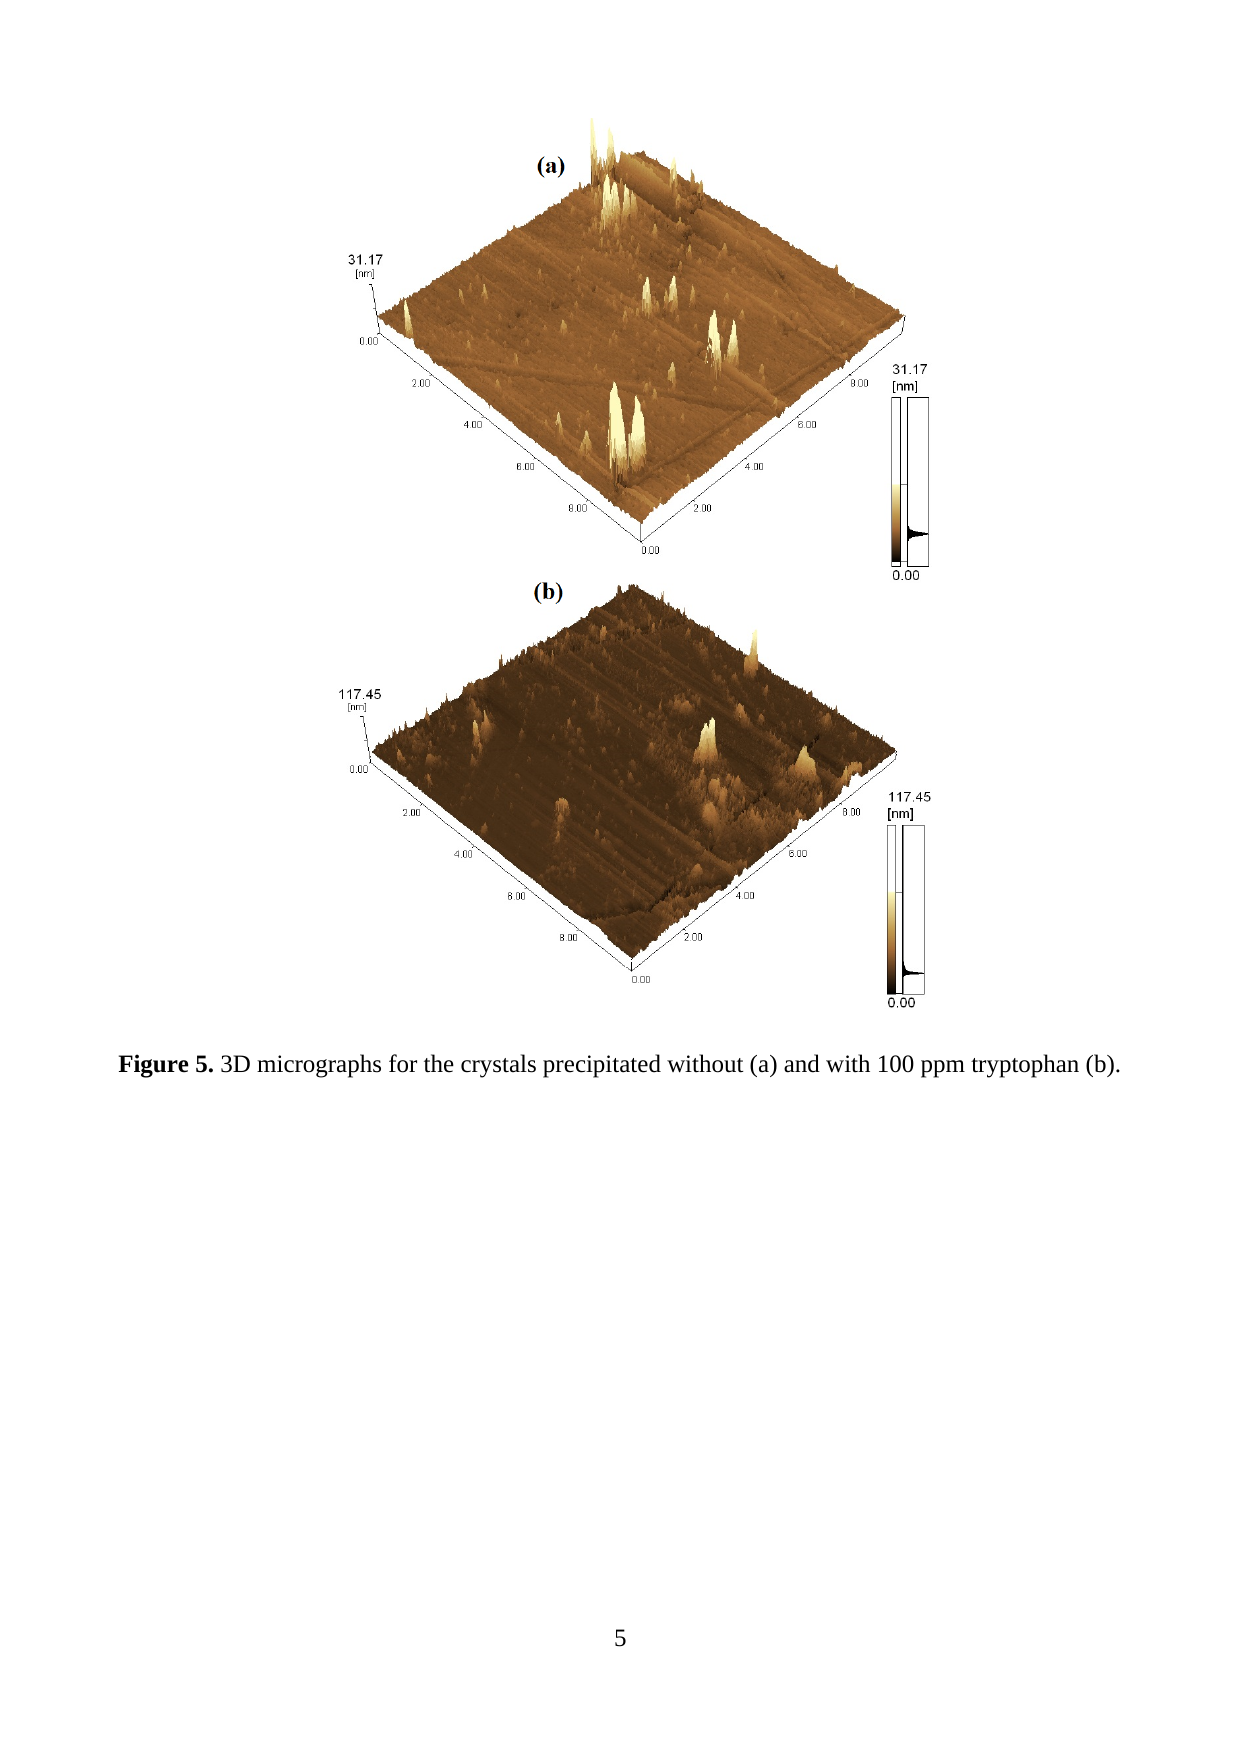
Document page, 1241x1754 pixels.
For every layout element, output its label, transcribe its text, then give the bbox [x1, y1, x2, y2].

text Figure 5. 3D micrographs for the crystals precipitated without (a) and with 100 ppm tryptophan (b). [118, 1049, 1122, 1078]
picture [294, 118, 946, 1021]
